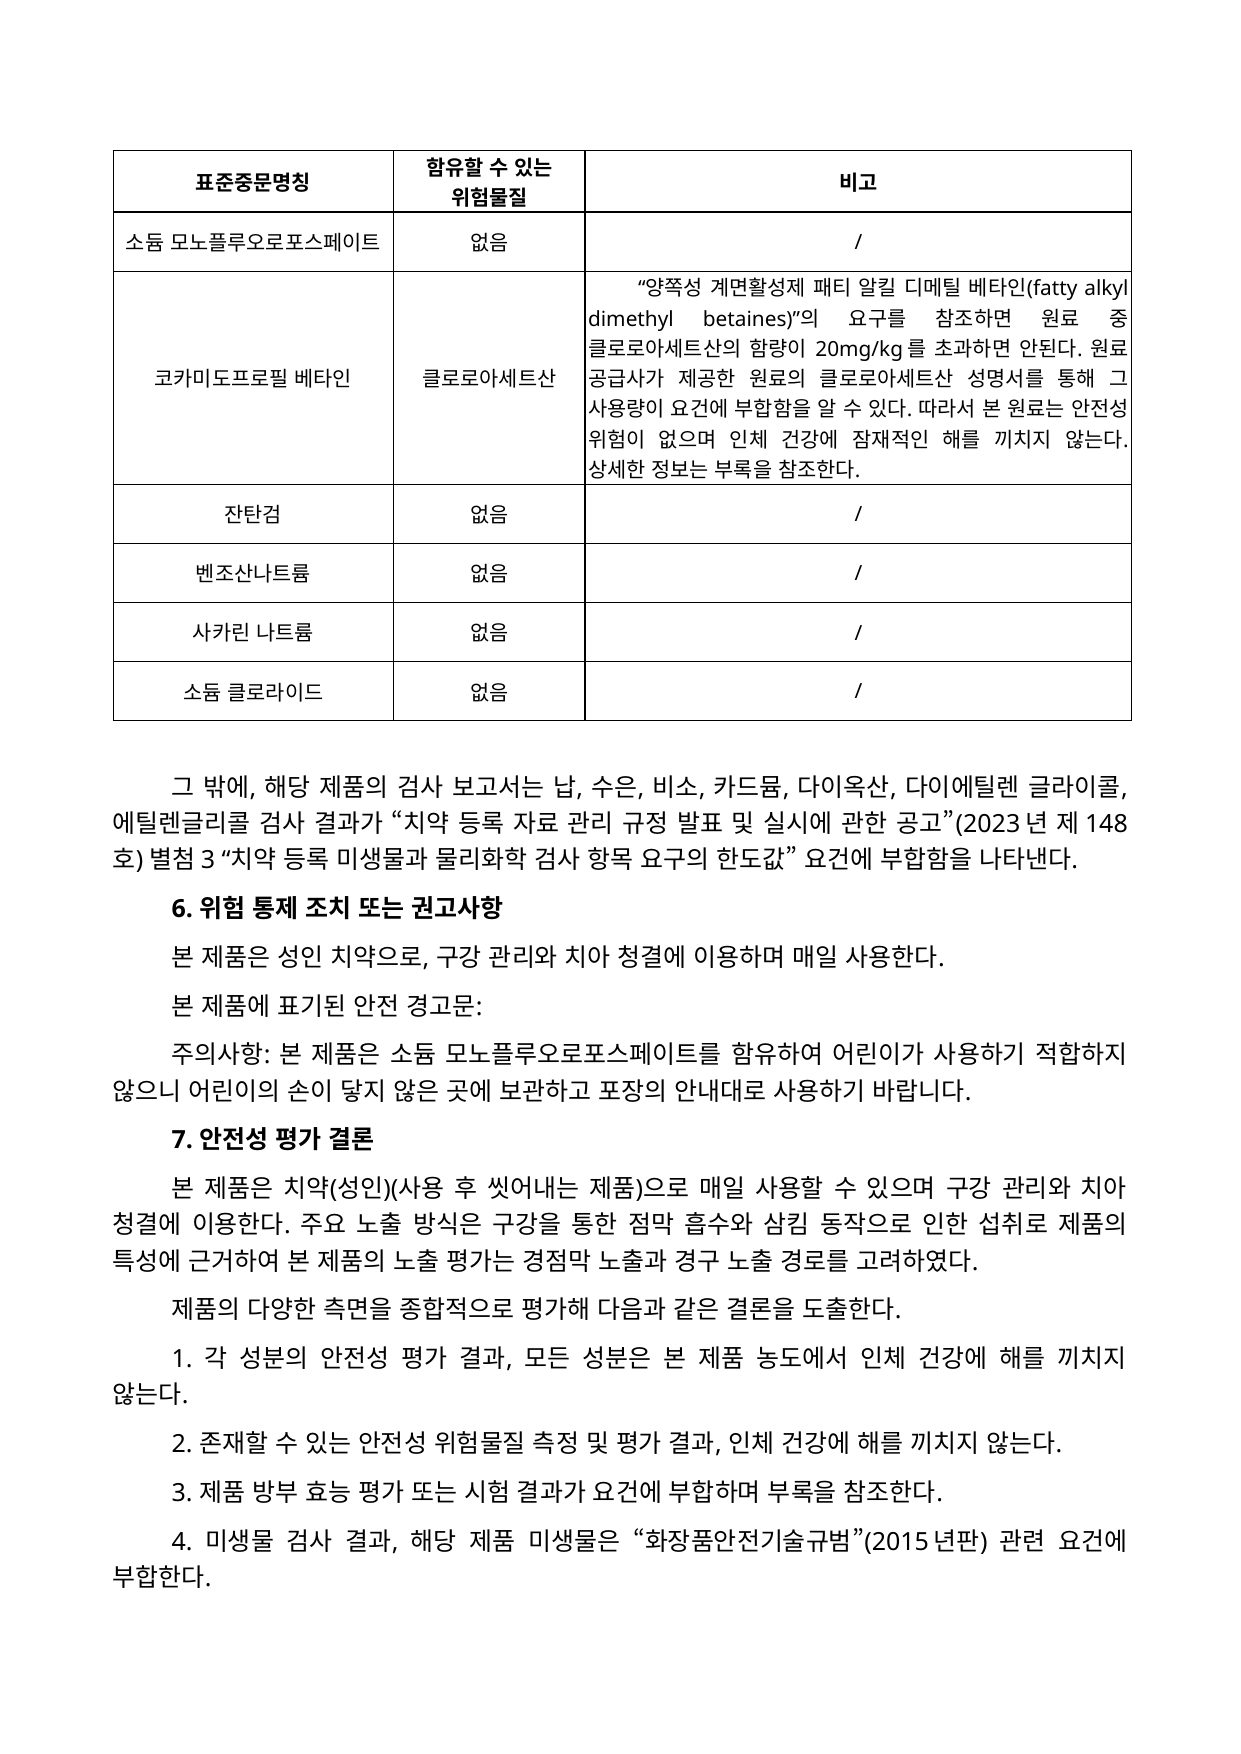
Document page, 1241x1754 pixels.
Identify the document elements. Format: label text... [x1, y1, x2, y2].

text 제품의 다양한 측면을 종합적으로 평가해 다음과 같은 결론을 도출한다. [112, 1290, 1128, 1326]
list 안전성 평가 결론 [112, 1120, 1128, 1156]
table_header 비고 [586, 151, 1131, 211]
text 2. 존재할 수 있는 안전성 위험물질 측정 및 평가 결과, 인체 건강에 해를 끼치지 않는다. [112, 1424, 1128, 1460]
table_cell 코카미도프로필 베타인 [114, 272, 393, 484]
text 3. 제품 방부 효능 평가 또는 시험 결과가 요건에 부합하며 부록을 참조한다. [112, 1472, 1128, 1509]
text 주의사항: 본 제품은 소듐 모노플루오로포스페이트를 함유하여 어린이가 사용하기 적합하지 않으니 어린이의 손이 닿지 않은 곳에 보관하고 포장의 안내대로 사용하기 바랍니다. [112, 1035, 1128, 1107]
table_cell 사카린 나트륨 [114, 603, 393, 661]
table_header 함유할 수 있는 위험물질 [394, 151, 584, 211]
table_cell 클로로아세트산 [394, 272, 584, 484]
table_cell / [586, 485, 1131, 543]
text 본 제품은 성인 치약으로, 구강 관리와 치아 청결에 이용하며 매일 사용한다. [112, 937, 1128, 974]
table_cell 없음 [394, 603, 584, 661]
table_cell 소듐 클로라이드 [114, 662, 393, 720]
text 그 밖에, 해당 제품의 검사 보고서는 납, 수은, 비소, 카드뮴, 다이옥산, 다이에틸렌 글라이콜, 에틸렌글리콜 검사 결과가 “치약 등록 자료 관리 규정 발표 및 실시에 관한 공고”(2023년 제148호) 별첨3 “치약 등록 미생물과 물리화학 검사 항목 요구의 한도값” 요건에 부합함을 나타낸다. [112, 767, 1128, 876]
text 1. 각 성분의 안전성 평가 결과, 모든 성분은 본 제품 농도에서 인체 건강에 해를 끼치지 않는다. [112, 1339, 1128, 1411]
table_cell 없음 [394, 485, 584, 543]
text 4. 미생물 검사 결과, 해당 제품 미생물은 “화장품안전기술규범”(2015년판) 관련 요건에 부합한다. [112, 1521, 1128, 1594]
table_cell 없음 [394, 213, 584, 271]
list 위험 통제 조치 또는 권고사항 [112, 889, 1128, 925]
table_cell 없음 [394, 662, 584, 720]
text 본 제품은 치약(성인)(사용 후 씻어내는 제품)으로 매일 사용할 수 있으며 구강 관리와 치아 청결에 이용한다. 주요 노출 방식은 구강을 통한 점막 흡수와 삼킴 동작으로 인한 섭취로 제품의 특성에 근거하여 본 제품의 노출 평가는 경점막 노출과 경구 노출 경로를 고려하였다. [112, 1169, 1128, 1277]
table_cell 소듐 모노플루오로포스페이트 [114, 213, 393, 271]
table_cell / [586, 544, 1131, 602]
table_cell “양쪽성 계면활성제 패티 알킬 디메틸 베타인(fatty alkyl dimethyl betaines)”의 요구를 참조하면 원료 중 클로로아세트산의 함량이 20mg/kg를 초과하면 안된다. 원료 공급사가 제공한 원료의 클로로아세트산 성명서를 통해 그 사용량이 요건에 부합함을 알 수 있다. 따라서 본 원료는 안전성 위험이 없으며 인체 건강에 잠재적인 해를 끼치지 않는다. 상세한 정보는 부록을 참조한다. [586, 272, 1131, 484]
table_cell 벤조산나트륨 [114, 544, 393, 602]
table_cell 없음 [394, 544, 584, 602]
text 본 제품에 표기된 안전 경고문: [112, 986, 1128, 1022]
table_header 표준중문명칭 [114, 151, 393, 211]
table_cell / [586, 213, 1131, 271]
table_cell 잔탄검 [114, 485, 393, 543]
table_cell / [586, 603, 1131, 661]
table_cell / [586, 662, 1131, 720]
